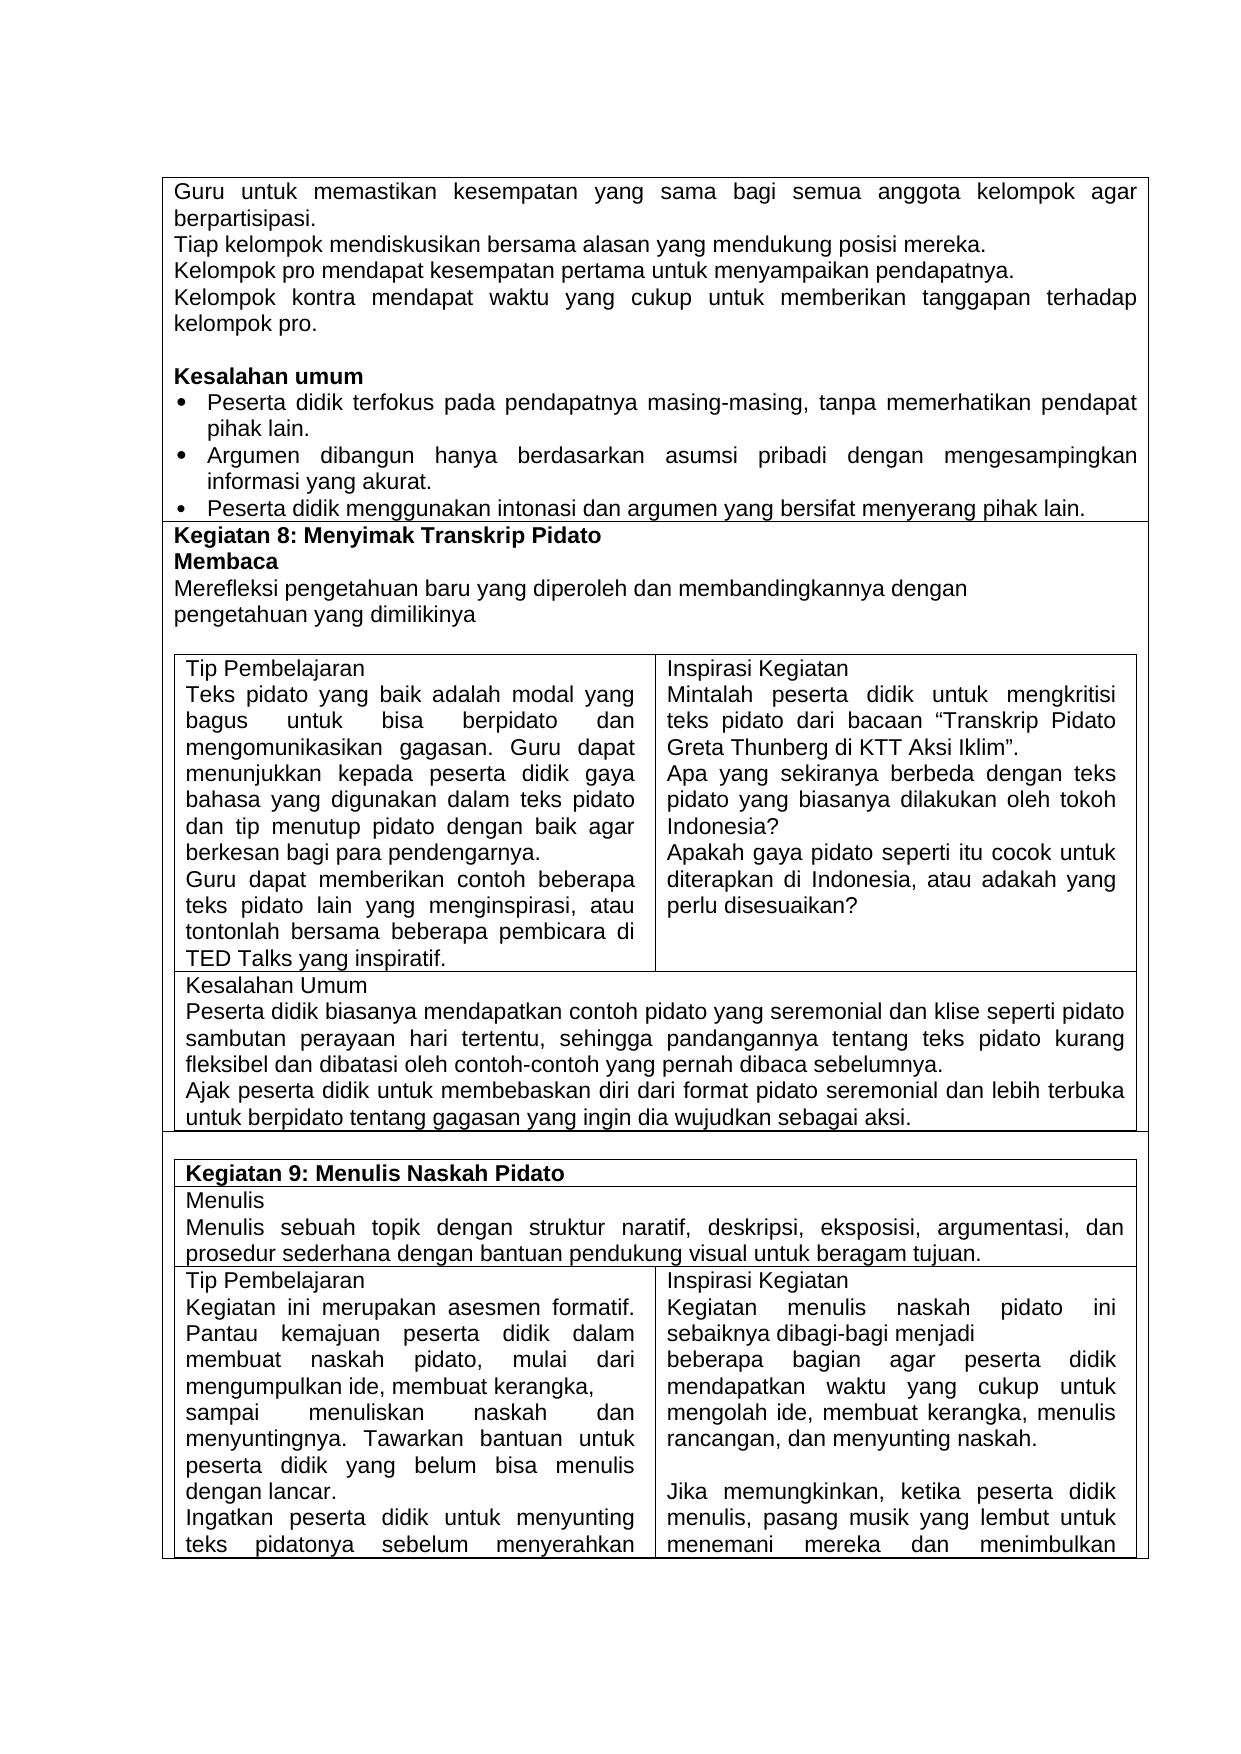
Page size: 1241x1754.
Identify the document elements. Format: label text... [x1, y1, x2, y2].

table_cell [163, 178, 1148, 521]
table_cell [163, 1132, 1148, 1558]
table_cell Kegiatan 8: Menyimak Transkrip Pidato Membaca Merefleksi pengetahuan baru yang diperoleh dan membandingkannya dengan pengetahuan yang dimilikinya [163, 522, 1148, 1131]
